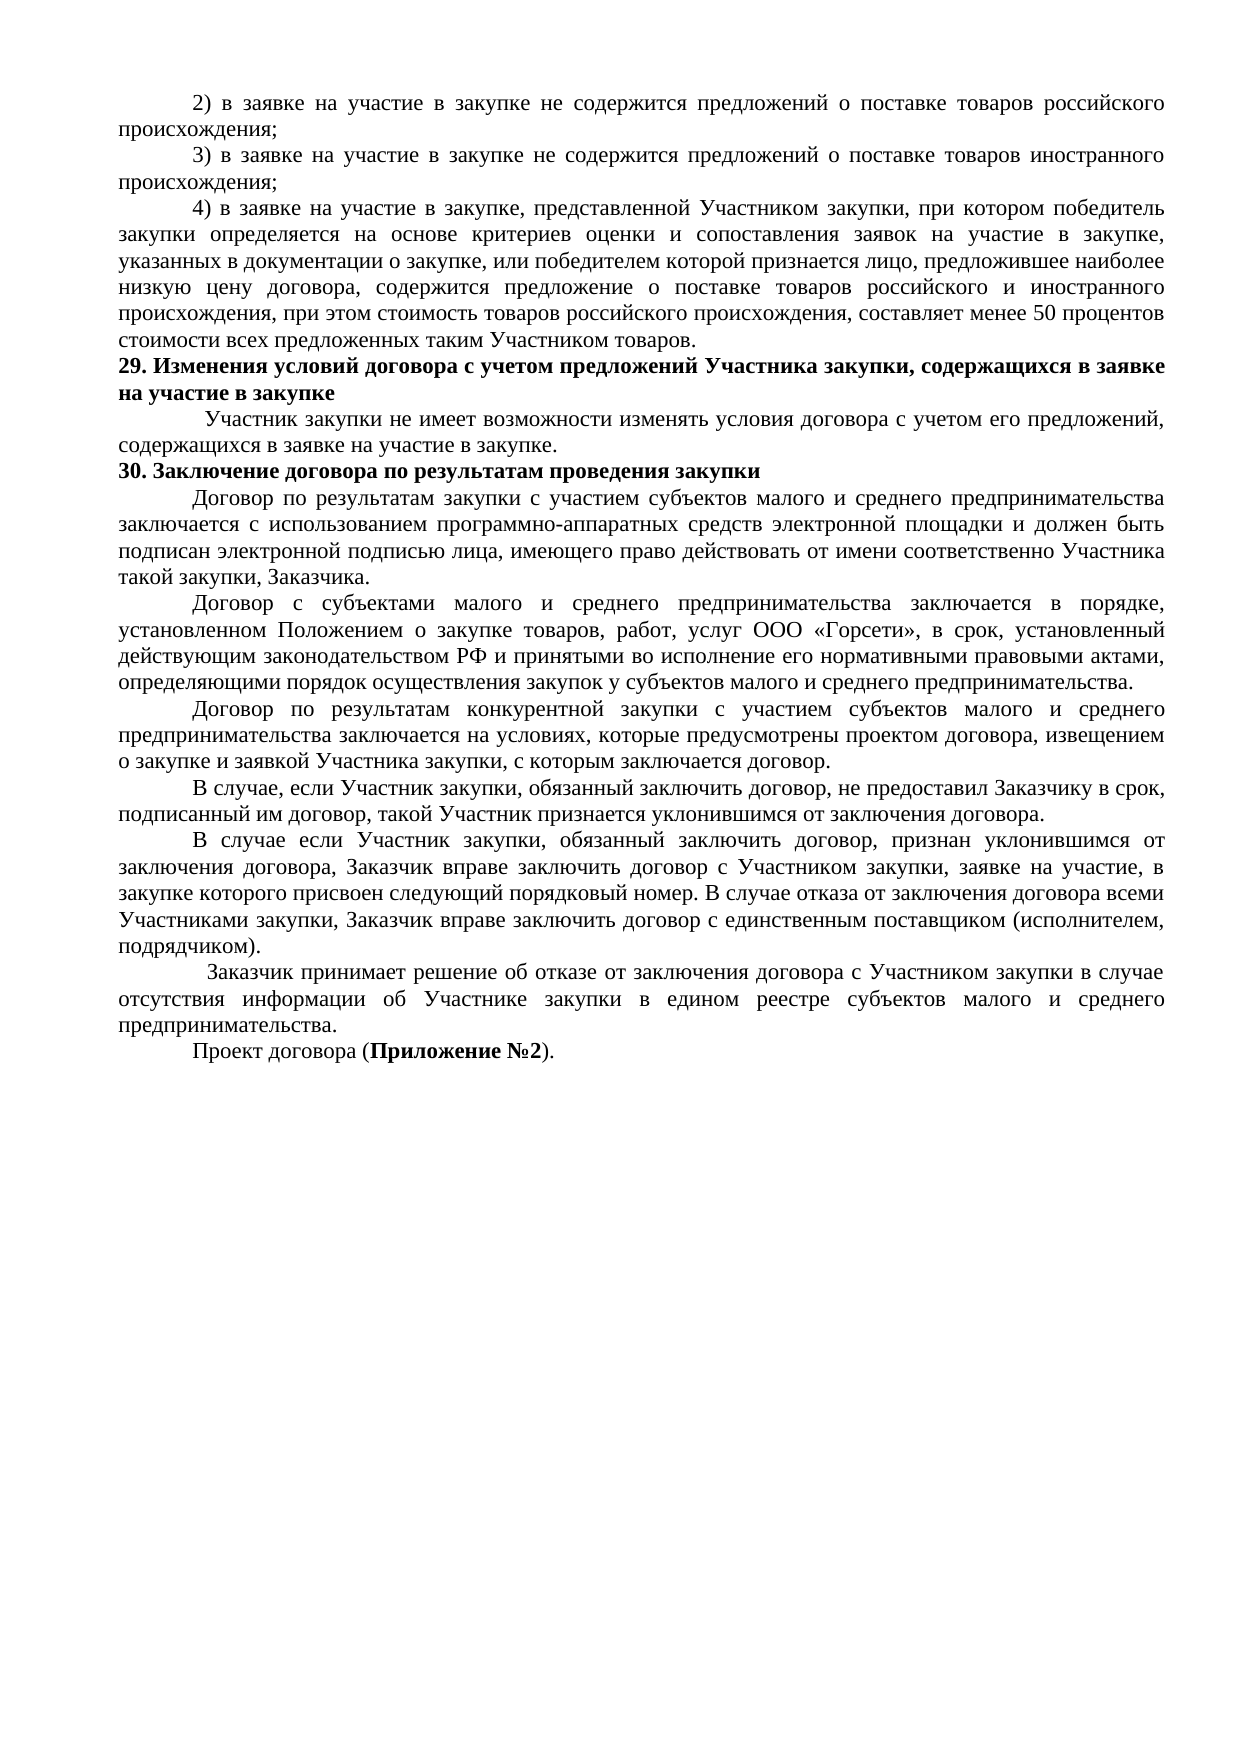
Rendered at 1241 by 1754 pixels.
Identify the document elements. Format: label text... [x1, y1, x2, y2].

text 4) в заявке на участие в закупке, представленной Участником закупки, при котором победитель закупки определяется на основе критериев оценки и сопоставления заявок на участие в закупке, указанных в документации о закупке, или победителем которой признается лицо, предложившее наиболее низкую цену договора, содержится предложение о поставке товаров российского и иностранного происхождения, при этом стоимость товаров российского происхождения, составляет менее 50 процентов стоимости всех предложенных таким Участником товаров. [118, 194, 1167, 352]
text Договор по результатам закупки с участием субъектов малого и среднего предпринимательства заключается с использованием программно-аппаратных средств электронной площадки и должен быть подписан электронной подписью лица, имеющего право действовать от имени соответственно Участника такой закупки, Заказчика. [118, 484, 1167, 589]
text В случае, если Участник закупки, обязанный заключить договор, не предоставил Заказчику в срок, подписанный им договор, такой Участник признается уклонившимся от заключения договора. [118, 774, 1167, 827]
text Договор с субъектами малого и среднего предпринимательства заключается в порядке, установленном Положением о закупке товаров, работ, услуг ООО «Горсети», в срок, установленный действующим законодательством РФ и принятыми во исполнение его нормативными правовыми актами, определяющими порядок осуществления закупок у субъектов малого и среднего предпринимательства. [118, 589, 1167, 695]
text Заказчик принимает решение об отказе от заключения договора с Участником закупки в случае отсутствия информации об Участнике закупки в едином реестре субъектов малого и среднего предпринимательства. [118, 958, 1167, 1037]
text 2) в заявке на участие в закупке не содержится предложений о поставке товаров российского происхождения; [118, 89, 1167, 141]
text В случае если Участник закупки, обязанный заключить договор, признан уклонившимся от заключения договора, Заказчик вправе заключить договор с Участником закупки, заявке на участие, в закупке которого присвоен следующий порядковый номер. В случае отказа от заключения договора всеми Участниками закупки, Заказчик вправе заключить договор с единственным поставщиком (исполнителем, подрядчиком). [118, 827, 1167, 958]
text 3) в заявке на участие в закупке не содержится предложений о поставке товаров иностранного происхождения; [118, 141, 1167, 194]
text Участник закупки не имеет возможности изменять условия договора с учетом его предложений, содержащихся в заявке на участие в закупке. [118, 405, 1167, 458]
text 29. Изменения условий договора с учетом предложений Участника закупки, содержащихся в заявке на участие в закупке [118, 352, 1167, 405]
text Проект договора (Приложение №2). [118, 1037, 1167, 1064]
text 30. Заключение договора по результатам проведения закупки [118, 458, 1167, 484]
text Договор по результатам конкурентной закупки с участием субъектов малого и среднего предпринимательства заключается на условиях, которые предусмотрены проектом договора, извещением о закупке и заявкой Участника закупки, с которым заключается договор. [118, 695, 1167, 774]
